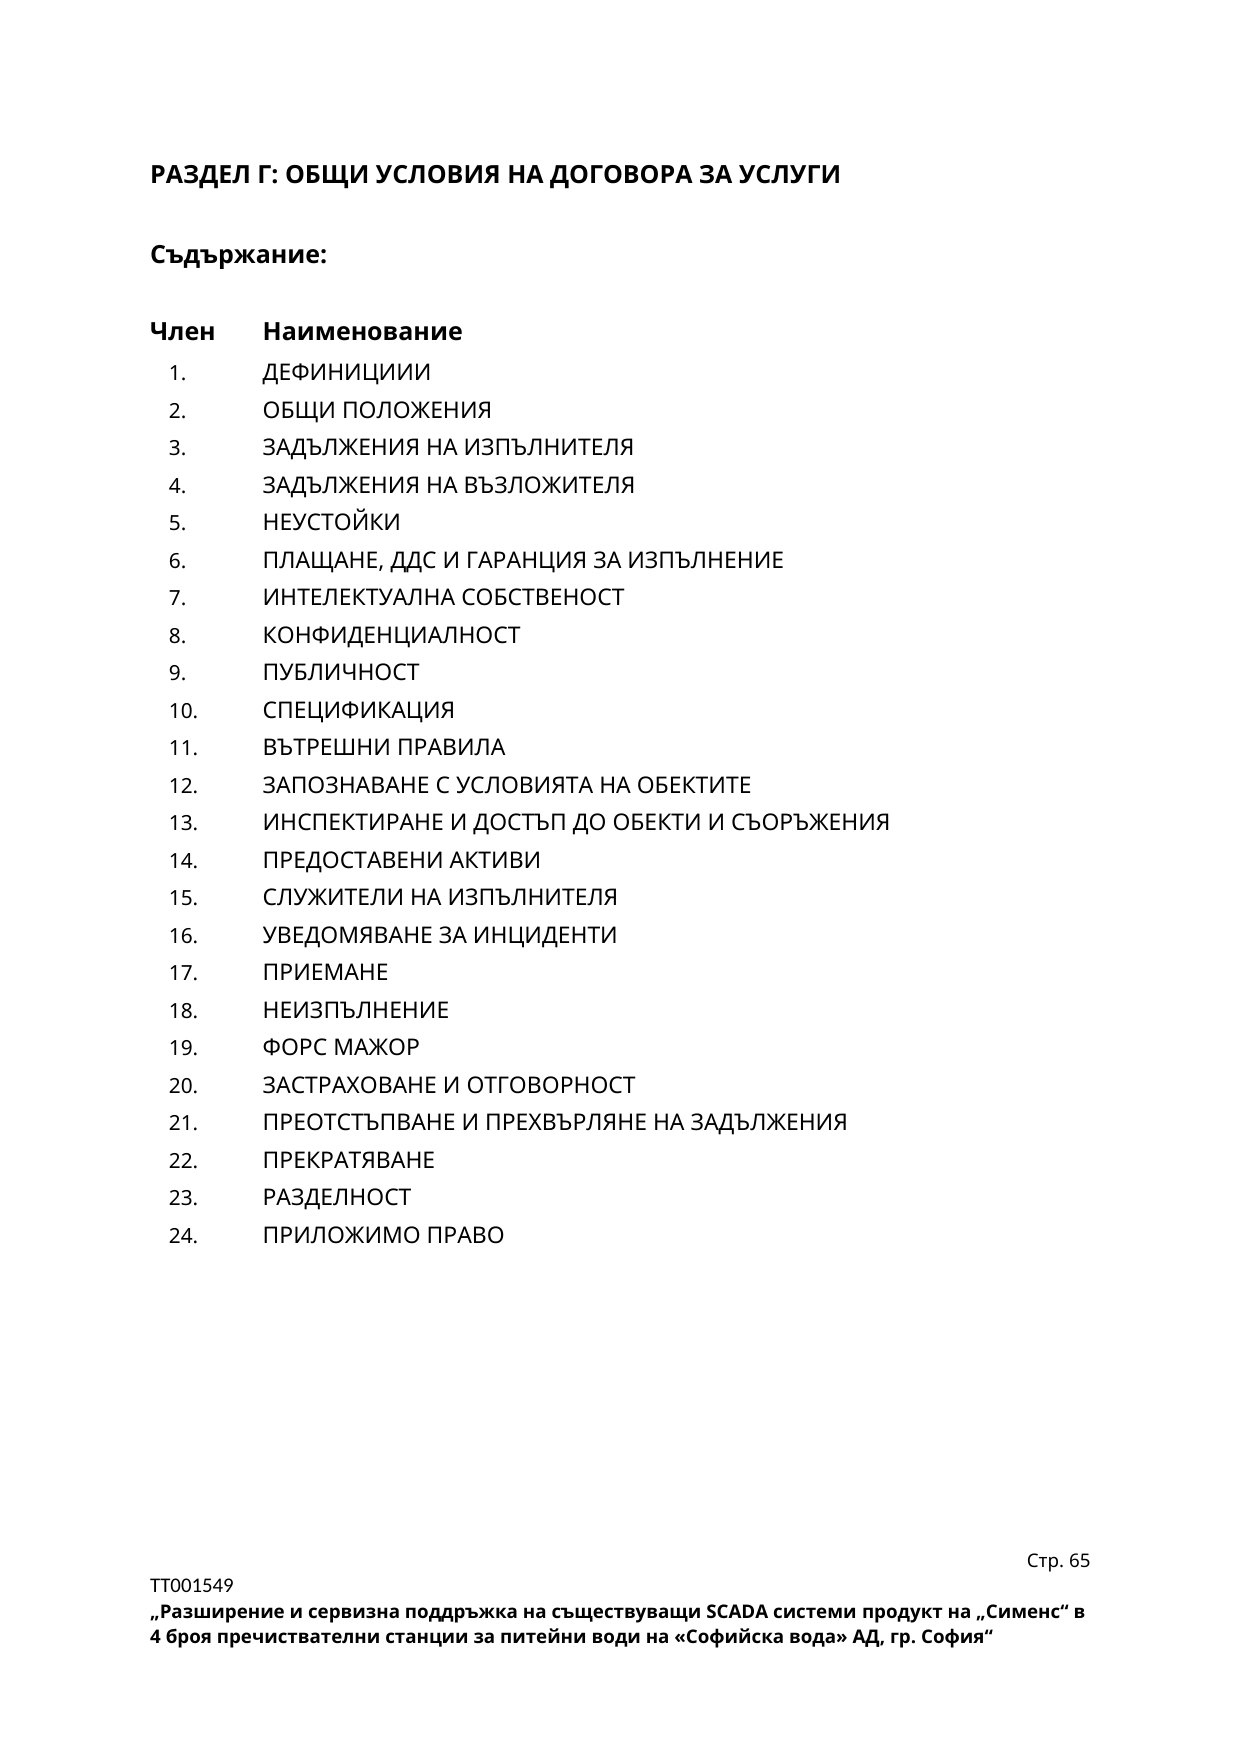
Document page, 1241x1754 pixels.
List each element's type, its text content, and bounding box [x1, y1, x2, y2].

list СЛУЖИТЕЛИ НА ИЗПЪЛНИТЕЛЯ [169, 881, 1090, 913]
list ПРЕОТСТЪПВАНЕ И ПРЕХВЪРЛЯНЕ НА ЗАДЪЛЖЕНИЯ [169, 1106, 1090, 1138]
list ФОРС МАЖОР [169, 1031, 1090, 1063]
list УВЕДОМЯВАНЕ ЗА ИНЦИДЕНТИ [169, 919, 1090, 950]
list НЕИЗПЪЛНЕНИЕ [169, 994, 1090, 1025]
list ДЕФИНИЦИИИ [169, 356, 1090, 388]
list СПЕЦИФИКАЦИЯ [169, 694, 1090, 725]
list ЗАДЪЛЖЕНИЯ НА ИЗПЪЛНИТЕЛЯ [169, 431, 1090, 463]
list КОНФИДЕНЦИАЛНОСТ [169, 619, 1090, 650]
list ОБЩИ ПОЛОЖЕНИЯ [169, 394, 1090, 425]
text Член Наименование [150, 314, 1090, 350]
list ЗАПОЗНАВАНЕ С УСЛОВИЯТА НА ОБЕКТИТЕ [169, 769, 1090, 800]
text Съдържание: [150, 237, 1090, 271]
text РАЗДЕЛ Г: ОБЩИ УСЛОВИЯ НА ДОГОВОРА ЗА УСЛУГИ [150, 156, 1090, 190]
list НЕУСТОЙКИ [169, 506, 1090, 538]
list ПРИЕМАНЕ [169, 956, 1090, 988]
list ИНСПЕКТИРАНЕ И ДОСТЪП ДО ОБЕКТИ И СЪОРЪЖЕНИЯ [169, 806, 1090, 838]
list ПЛАЩАНЕ, ДДС И ГАРАНЦИЯ ЗА ИЗПЪЛНЕНИЕ [169, 544, 1090, 575]
list ВЪТРЕШНИ ПРАВИЛА [169, 731, 1090, 763]
list ПУБЛИЧНОСТ [169, 656, 1090, 688]
list ЗАСТРАХОВАНЕ И ОТГОВОРНОСТ [169, 1069, 1090, 1100]
list ИНТЕЛЕКТУАЛНА СОБСТВЕНОСТ [169, 581, 1090, 613]
list РАЗДЕЛНОСТ [169, 1181, 1090, 1213]
list ПРИЛОЖИМО ПРАВО [169, 1219, 1090, 1250]
list ЗАДЪЛЖЕНИЯ НА ВЪЗЛОЖИТЕЛЯ [169, 469, 1090, 500]
list ПРЕДОСТАВЕНИ АКТИВИ [169, 844, 1090, 875]
list ПРЕКРАТЯВАНЕ [169, 1144, 1090, 1175]
